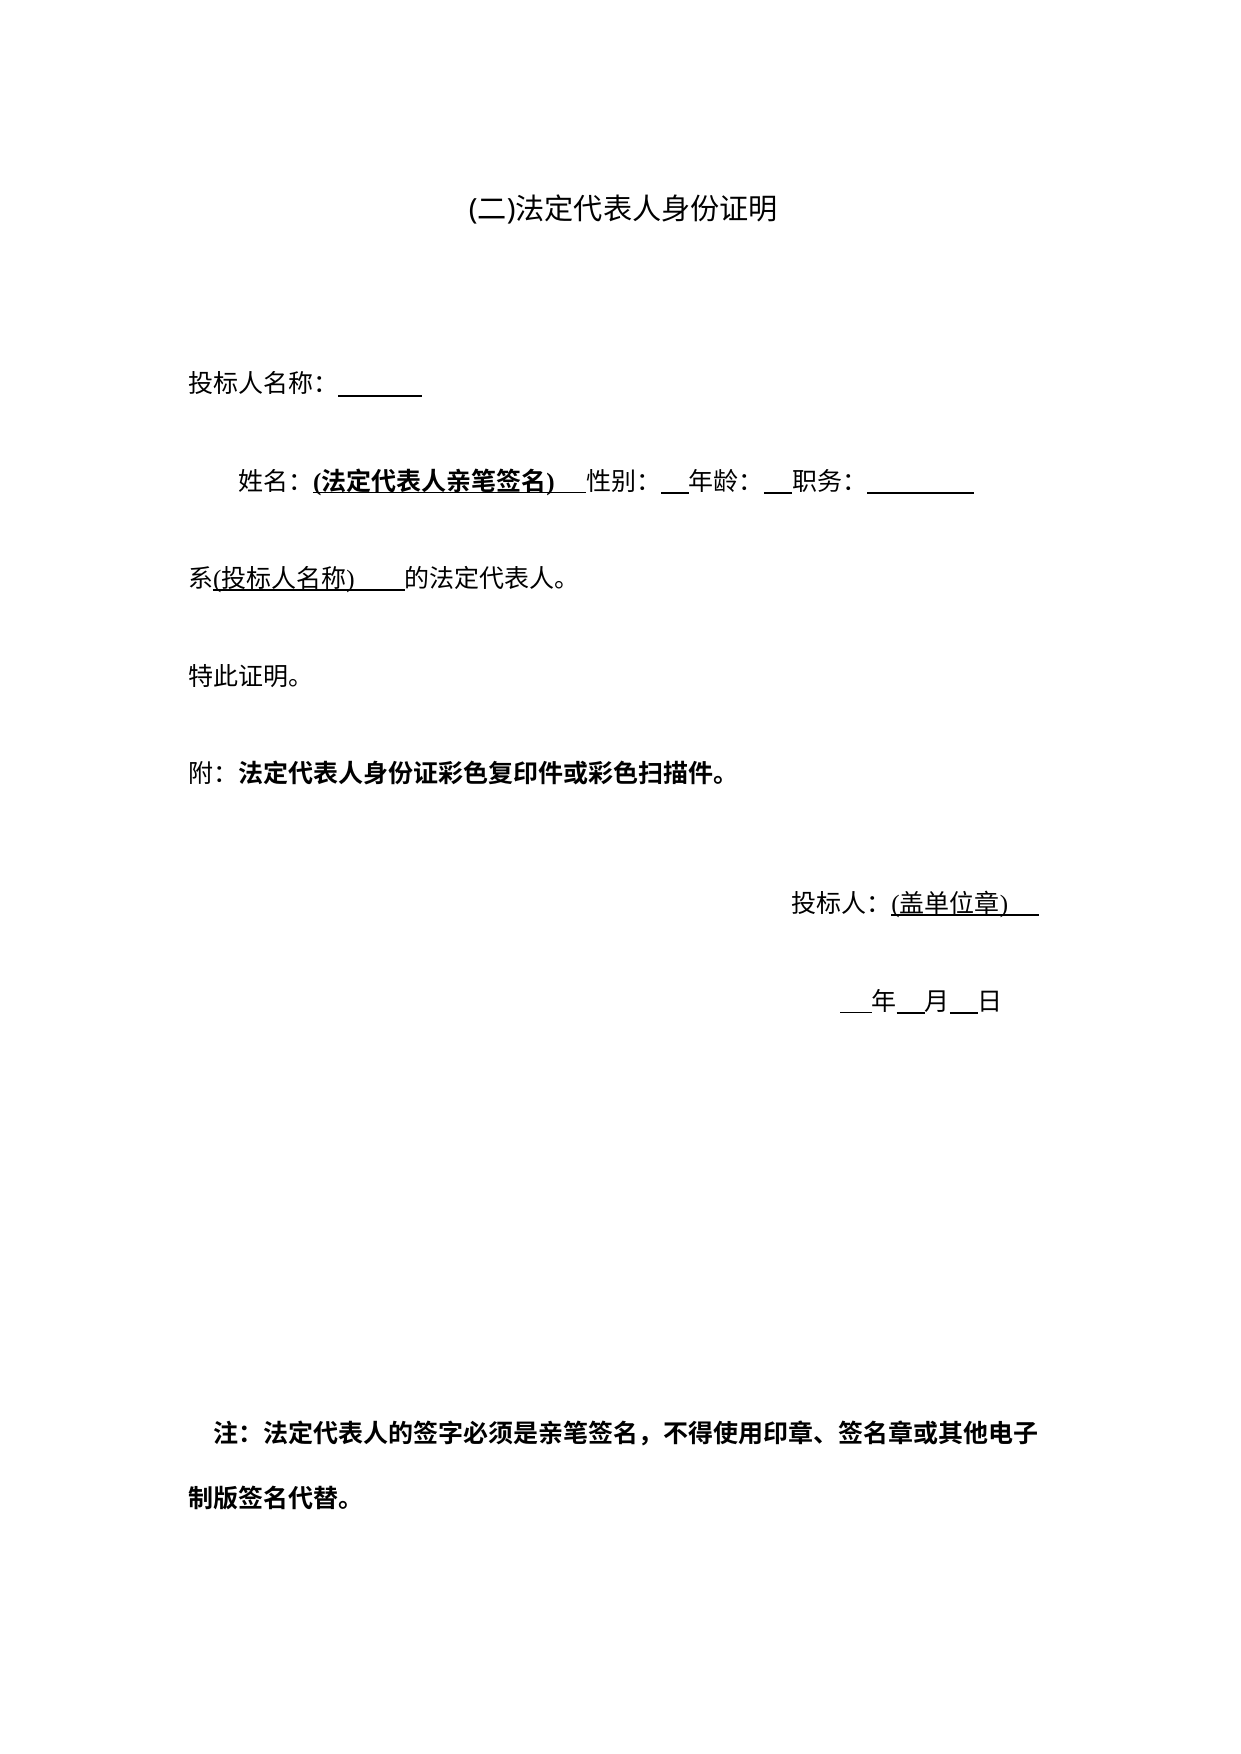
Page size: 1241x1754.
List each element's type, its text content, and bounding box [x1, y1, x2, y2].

text 系(投标人名称) 的法定代表人。 [188, 544, 1052, 609]
text 注：法定代表人的签字必须是亲笔签名，不得使用印章、签名章或其他电子制版签名代替。 [188, 1399, 1052, 1529]
text 附：法定代表人身份证彩色复印件或彩色扫描件。 [188, 739, 1052, 804]
text (二)法定代表人身份证明 [188, 174, 1052, 239]
text 姓名：(法定代表人亲笔签名) 性别： 年龄： 职务： [188, 447, 1052, 512]
text 年 月 日 [188, 967, 1002, 1032]
text 投标人名称： [188, 349, 1052, 414]
text 特此证明。 [188, 642, 1052, 707]
text 投标人：(盖单位章) [188, 869, 1008, 934]
